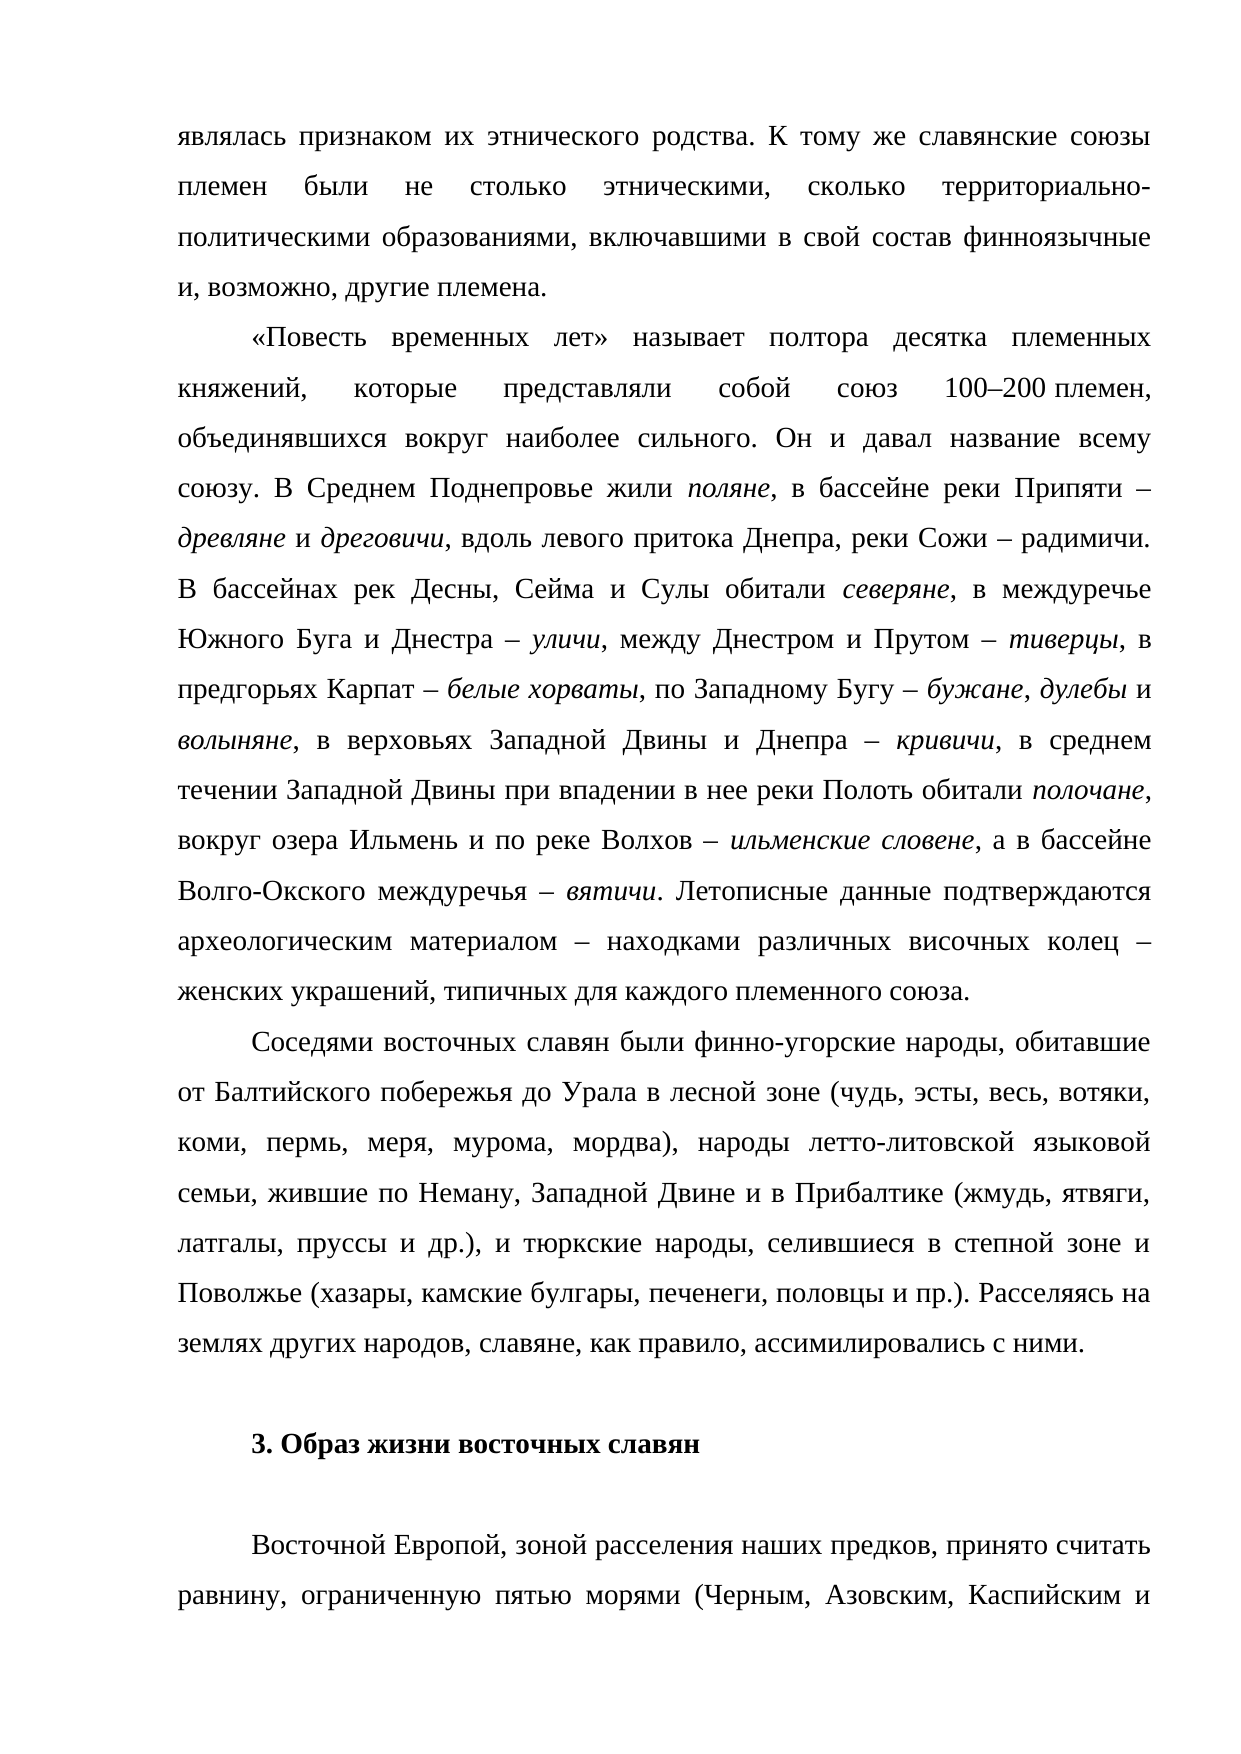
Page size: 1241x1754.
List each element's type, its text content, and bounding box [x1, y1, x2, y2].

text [177, 118, 1152, 303]
text Соседями восточных славян были финно-угорские народы, обитавшие от Балтийского побережья до Урала в лесной зоне (чудь, эсты, весь, вотяки, коми, пермь, меря, мурома, мордва), народы летто-литовской языковой семьи, жившие по Неману, Западной Двине и в Прибалтике (жмудь, ятвяги, латгалы, пруссы и др.), и тюркские народы, селившиеся в степной зоне и Поволжье (хазары, камские булгары, печенеги, половцы и пр.). Расселяясь на землях других народов, славяне, как правило, ассимилировались с ними. [177, 1024, 1152, 1359]
text «Повесть временных лет» называет полтора десятка племенных княжений, которые представляли собой союз 100–200 племен, объединявшихся вокруг наиболее сильного. Он и давал название всему союзу. В Среднем Поднепровье жили поляне, в бассейне реки Припяти – древляне и дреговичи, вдоль левого притока Днепра, реки Сожи – радимичи. В бассейнах рек Десны, Сейма и Сулы обитали северяне, в междуречье Южного Буга и Днестра – уличи, между Днестром и Прутом – тиверцы, в предгорьях Карпат – белые хорваты, по Западному Бугу – бужане, дулебы и волыняне, в верховьях Западной Двины и Днепра – кривичи, в среднем течении Западной Двины при впадении в нее реки Полоть обитали полочане, вокруг озера Ильмень и по реке Волхов – ильменские словене, а в бассейне Волго-Окского междуречья – вятичи. Летописные данные подтверждаются археологическим материалом – находками различных височных колец – женских украшений, типичных для каждого племенного союза. [177, 319, 1152, 1007]
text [177, 1527, 1152, 1611]
text 3. Образ жизни восточных славян [177, 1426, 1152, 1460]
